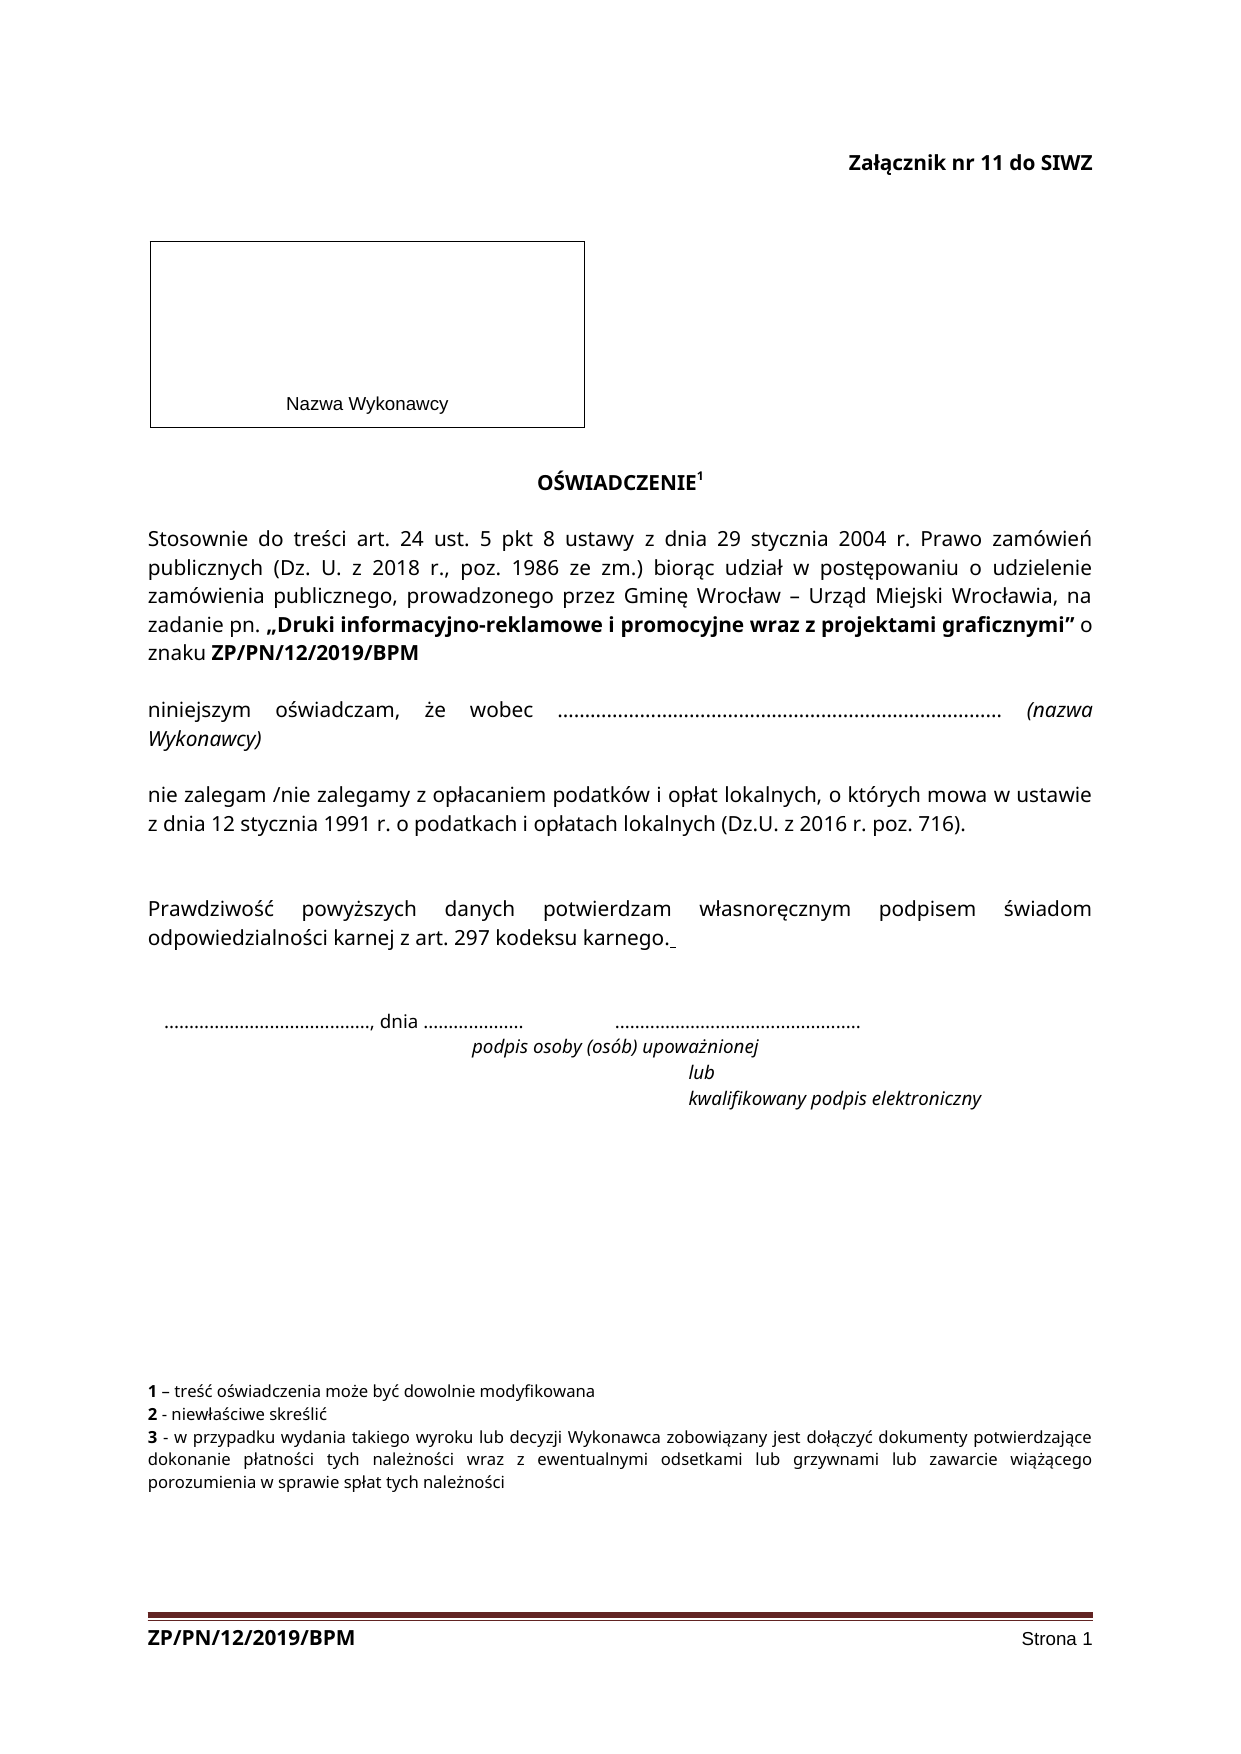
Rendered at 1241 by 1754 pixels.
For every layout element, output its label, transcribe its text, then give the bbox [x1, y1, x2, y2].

text 2 - niewłaściwe skreślić [148, 1403, 1093, 1425]
text nie zalegam /nie zalegamy z opłacaniem podatków i opłat lokalnych, o których mowa w ustawie z dnia 12 stycznia 1991 r. o podatkach i opłatach lokalnych (Dz.U. z 2016 r. poz. 716). [148, 781, 1093, 837]
text 1 – treść oświadczenia może być dowolnie modyfikowana [148, 1380, 1093, 1403]
text Załącznik nr 11 do SIWZ [148, 148, 1093, 176]
text OŚWIADCZENIE1 [148, 468, 1093, 496]
text Prawdziwość powyższych danych potwierdzam własnoręcznym podpisem świadom odpowiedzialności karnej z art. 297 kodeksu karnego. [148, 894, 1093, 951]
text ........................................., dnia .................... ................................................. podpis osoby (osób) upoważnionej [164, 1008, 1093, 1059]
text niniejszym oświadczam, że wobec ……………………………………………………………………… (nazwa Wykonawcy) [148, 695, 1093, 752]
text Stosownie do treści art. 24 ust. 5 pkt 8 ustawy z dnia 29 stycznia 2004 r. Prawo zamówień publicznych (Dz. U. z 2018 r., poz. 1986 ze zm.) biorąc udział w postępowaniu o udzielenie zamówienia publicznego, prowadzonego przez Gminę Wrocław – Urząd Miejski Wrocławia, na zadanie pn. „Druki informacyjno-reklamowe i promocyjne wraz z projektami graficznymi” o znaku ZP/PN/12/2019/BPM [148, 524, 1093, 667]
text 3 - w przypadku wydania takiego wyroku lub decyzji Wykonawca zobowiązany jest dołączyć dokumenty potwierdzające dokonanie płatności tych należności wraz z ewentualnymi odsetkami lub grzywnami lub zawarcie wiążącego porozumienia w sprawie spłat tych należności [148, 1425, 1093, 1493]
text kwalifikowany podpis elektroniczny [664, 1085, 1093, 1133]
text lub [164, 1059, 1093, 1085]
